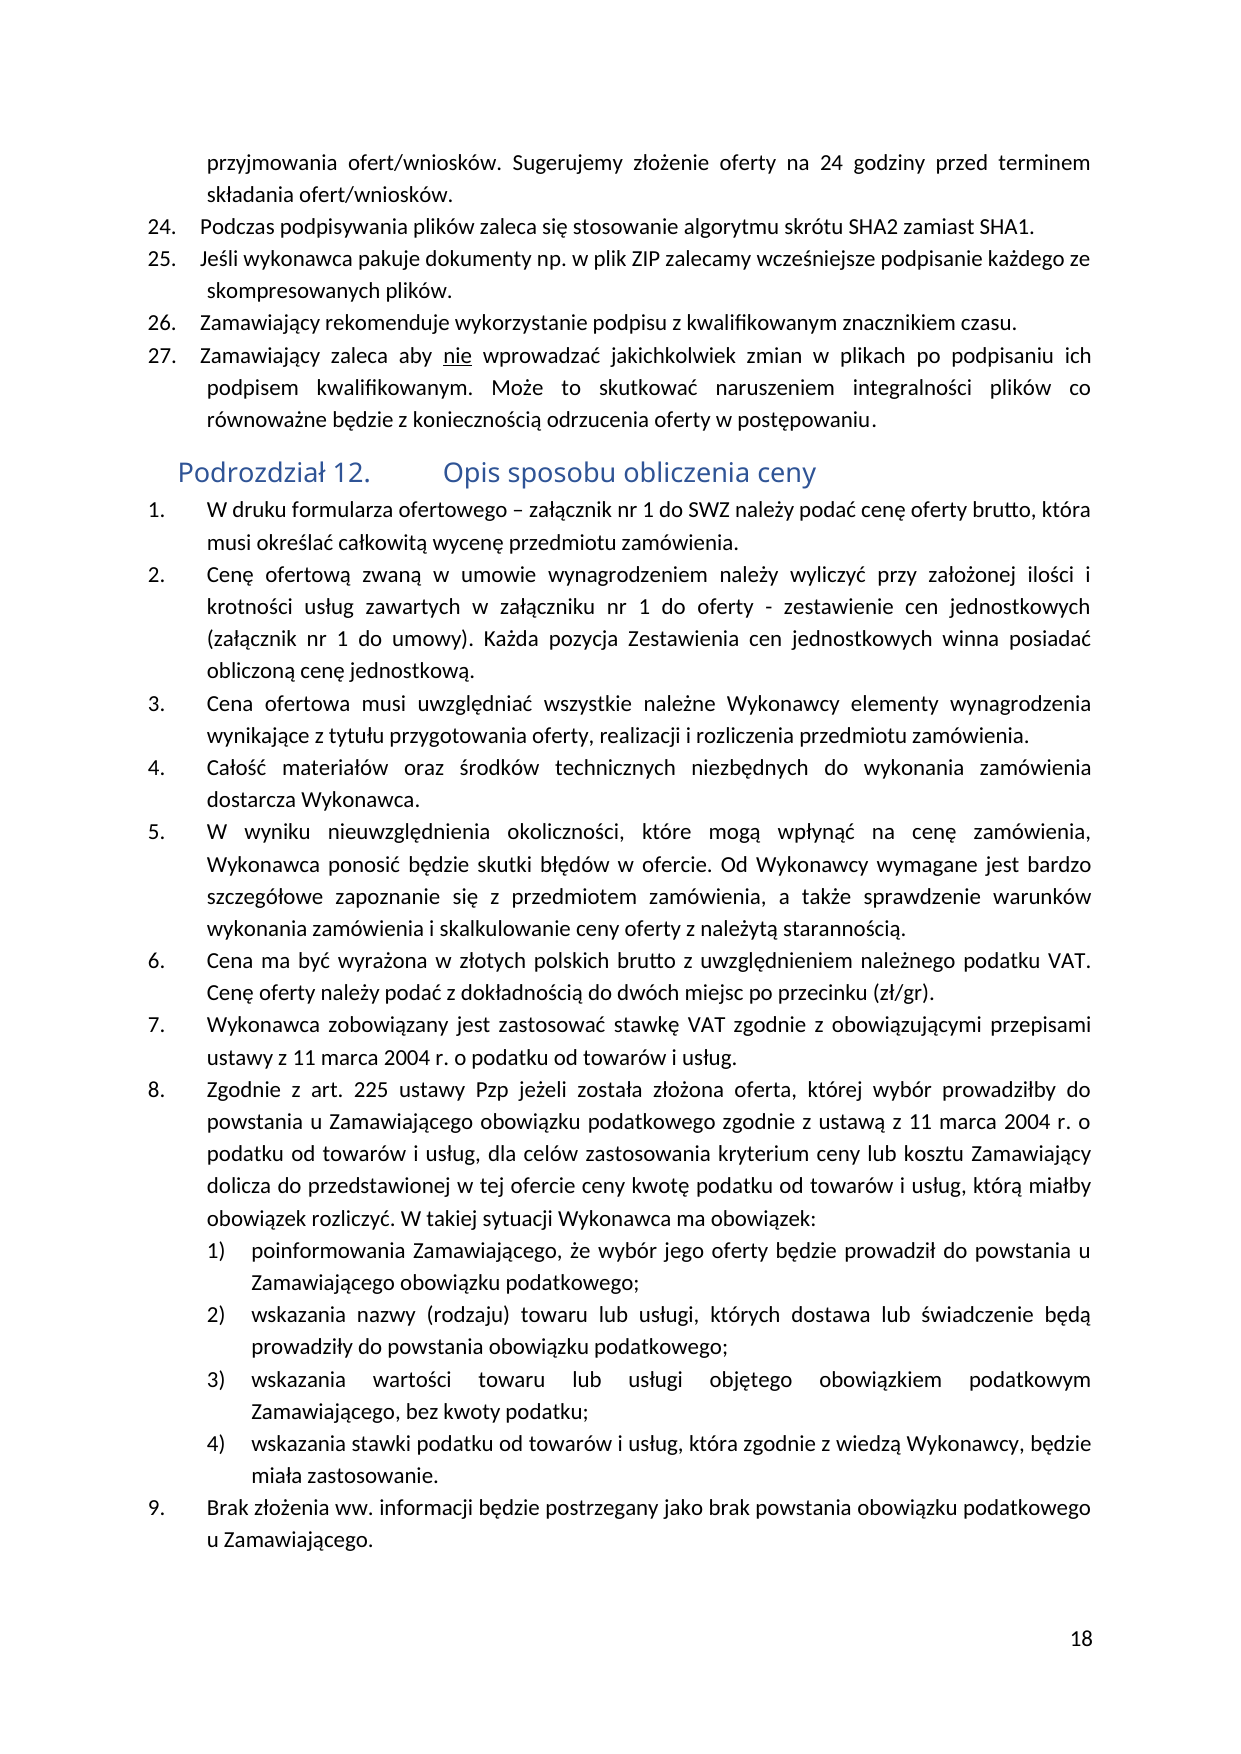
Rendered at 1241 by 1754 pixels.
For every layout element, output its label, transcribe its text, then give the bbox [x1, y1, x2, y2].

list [147, 148, 1093, 208]
list poinformowania Zamawiającego, że wybór jego oferty będzie prowadził do powstania u Zamawiającego obowiązku podatkowego; [207, 1236, 1093, 1296]
list Zamawiający rekomenduje wykorzystanie podpisu z kwalifikowanym znacznikiem czasu. [147, 308, 1093, 337]
list Jeśli wykonawca pakuje dokumenty np. w plik ZIP zalecamy wcześniejsze podpisanie każdego ze skompresowanych plików. [147, 244, 1093, 304]
list W druku formularza ofertowego – załącznik nr 1 do SWZ należy podać cenę oferty brutto, która musi określać całkowitą wycenę przedmiotu zamówienia. [148, 496, 1093, 556]
list Zgodnie z art. 225 ustawy Pzp jeżeli została złożona oferta, której wybór prowadziłby do powstania u Zamawiającego obowiązku podatkowego zgodnie z ustawą z 11 marca 2004 r. o podatku od towarów i usług, dla celów zastosowania kryterium ceny lub kosztu Zamawiający dolicza do przedstawionej w tej ofercie ceny kwotę podatku od towarów i usług, którą miałby obowiązek rozliczyć. W takiej sytuacji Wykonawca ma obowiązek: [148, 1075, 1093, 1232]
list Całość materiałów oraz środków technicznych niezbędnych do wykonania zamówienia dostarcza Wykonawca. [148, 753, 1093, 813]
subtitle Opis sposobu obliczenia ceny [177, 454, 1093, 491]
list Cena ofertowa musi uwzględniać wszystkie należne Wykonawcy elementy wynagrodzenia wynikające z tytułu przygotowania oferty, realizacji i rozliczenia przedmiotu zamówienia. [148, 689, 1093, 749]
list wskazania nazwy (rodzaju) towaru lub usługi, których dostawa lub świadczenie będą prowadziły do powstania obowiązku podatkowego; [207, 1300, 1093, 1361]
list wskazania wartości towaru lub usługi objętego obowiązkiem podatkowym Zamawiającego, bez kwoty podatku; [207, 1365, 1093, 1425]
list Brak złożenia ww. informacji będzie postrzegany jako brak powstania obowiązku podatkowego u Zamawiającego. [148, 1493, 1093, 1554]
list Podczas podpisywania plików zaleca się stosowanie algorytmu skrótu SHA2 zamiast SHA1. [147, 212, 1093, 240]
list Cenę ofertową zwaną w umowie wynagrodzeniem należy wyliczyć przy założonej ilości i krotności usług zawartych w załączniku nr 1 do oferty - zestawienie cen jednostkowych (załącznik nr 1 do umowy). Każda pozycja Zestawienia cen jednostkowych winna posiadać obliczoną cenę jednostkową. [148, 560, 1093, 684]
list Cena ma być wyrażona w złotych polskich brutto z uwzględnieniem należnego podatku VAT. Cenę oferty należy podać z dokładnością do dwóch miejsc po przecinku (zł/gr). [148, 946, 1093, 1006]
list Wykonawca zobowiązany jest zastosować stawkę VAT zgodnie z obowiązującymi przepisami ustawy z 11 marca 2004 r. o podatku od towarów i usług. [148, 1011, 1093, 1071]
list Zamawiający zaleca aby nie wprowadzać jakichkolwiek zmian w plikach po podpisaniu ich podpisem kwalifikowanym. Może to skutkować naruszeniem integralności plików co równoważne będzie z koniecznością odrzucenia oferty w postępowaniu. [148, 341, 1093, 433]
list wskazania stawki podatku od towarów i usług, która zgodnie z wiedzą Wykonawcy, będzie miała zastosowanie. [207, 1429, 1093, 1489]
list W wyniku nieuwzględnienia okoliczności, które mogą wpłynąć na cenę zamówienia, Wykonawca ponosić będzie skutki błędów w ofercie. Od Wykonawcy wymagane jest bardzo szczegółowe zapoznanie się z przedmiotem zamówienia, a także sprawdzenie warunków wykonania zamówienia i skalkulowanie ceny oferty z należytą starannością. [148, 817, 1093, 942]
